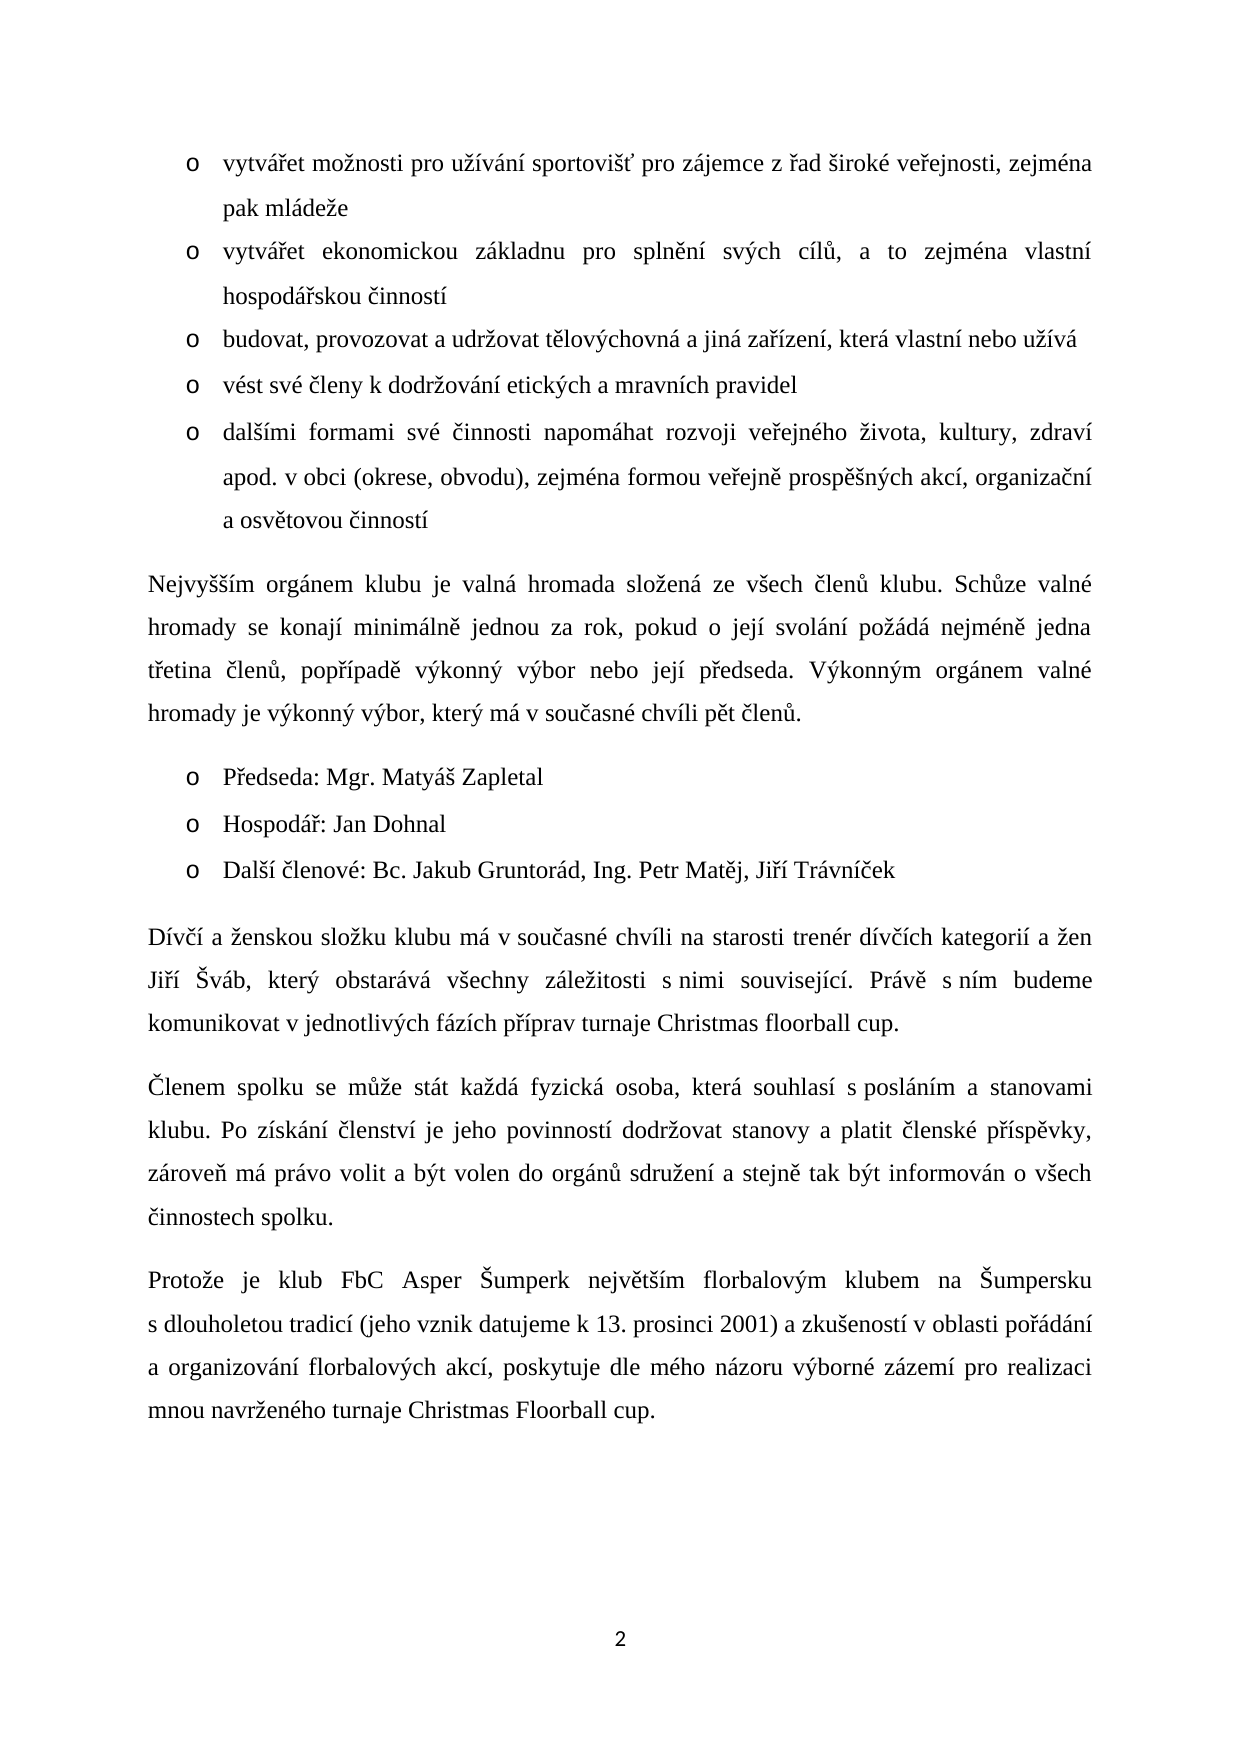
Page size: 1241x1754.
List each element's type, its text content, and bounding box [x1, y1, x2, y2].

list dalšími formami své činnosti napomáhat rozvoji veřejného života, kultury, zdraví apod. v obci (okrese, obvodu), zejména formou veřejně prospěšných akcí, organizační a osvětovou činností [185, 417, 1093, 534]
list Předseda: Mgr. Matyáš Zapletal [185, 762, 1093, 793]
list vytvářet ekonomickou základnu pro splnění svých cílů, a to zejména vlastní hospodářskou činností [185, 236, 1093, 310]
text Protože je klub FbC Asper Šumperk největším florbalovým klubem na Šumpersku s dlouholetou tradicí (jeho vznik datujeme k 13. prosinci 2001) a zkušeností v oblasti pořádání a organizování florbalových akcí, poskytuje dle mého názoru výborné zázemí pro realizaci mnou navrženého turnaje Christmas Floorball cup. [148, 1266, 1093, 1424]
list budovat, provozovat a udržovat tělovýchovná a jiná zařízení, která vlastní nebo užívá [185, 324, 1093, 355]
list Hospodář: Jan Dohnal [185, 809, 1093, 839]
list vést své členy k dodržování etických a mravních pravidel [185, 371, 1093, 401]
text Členem spolku se může stát každá fyzická osoba, která souhlasí s posláním a stanovami klubu. Po získání členství je jeho povinností dodržovat stanovy a platit členské příspěvky, zároveň má právo volit a být volen do orgánů sdružení a stejně tak být informován o všech činnostech spolku. [148, 1072, 1093, 1230]
list vytvářet možnosti pro užívání sportovišť pro zájemce z řad široké veřejnosti, zejména pak mládeže [185, 148, 1093, 222]
text Nejvyšším orgánem klubu je valná hromada složená ze všech členů klubu. Schůze valné hromady se konají minimálně jednou za rok, pokud o její svolání požádá nejméně jedna třetina členů, popřípadě výkonný výbor nebo její předseda. Výkonným orgánem valné hromady je výkonný výbor, který má v současné chvíli pět členů. [148, 569, 1093, 727]
list Další členové: Bc. Jakub Gruntorád, Ing. Petr Matěj, Jiří Trávníček [185, 855, 1093, 886]
text Dívčí a ženskou složku klubu má v současné chvíli na starosti trenér dívčích kategorií a žen Jiří Šváb, který obstarává všechny záležitosti s nimi související. Právě s ním budeme komunikovat v jednotlivých fázích příprav turnaje Christmas floorball cup. [148, 922, 1093, 1037]
